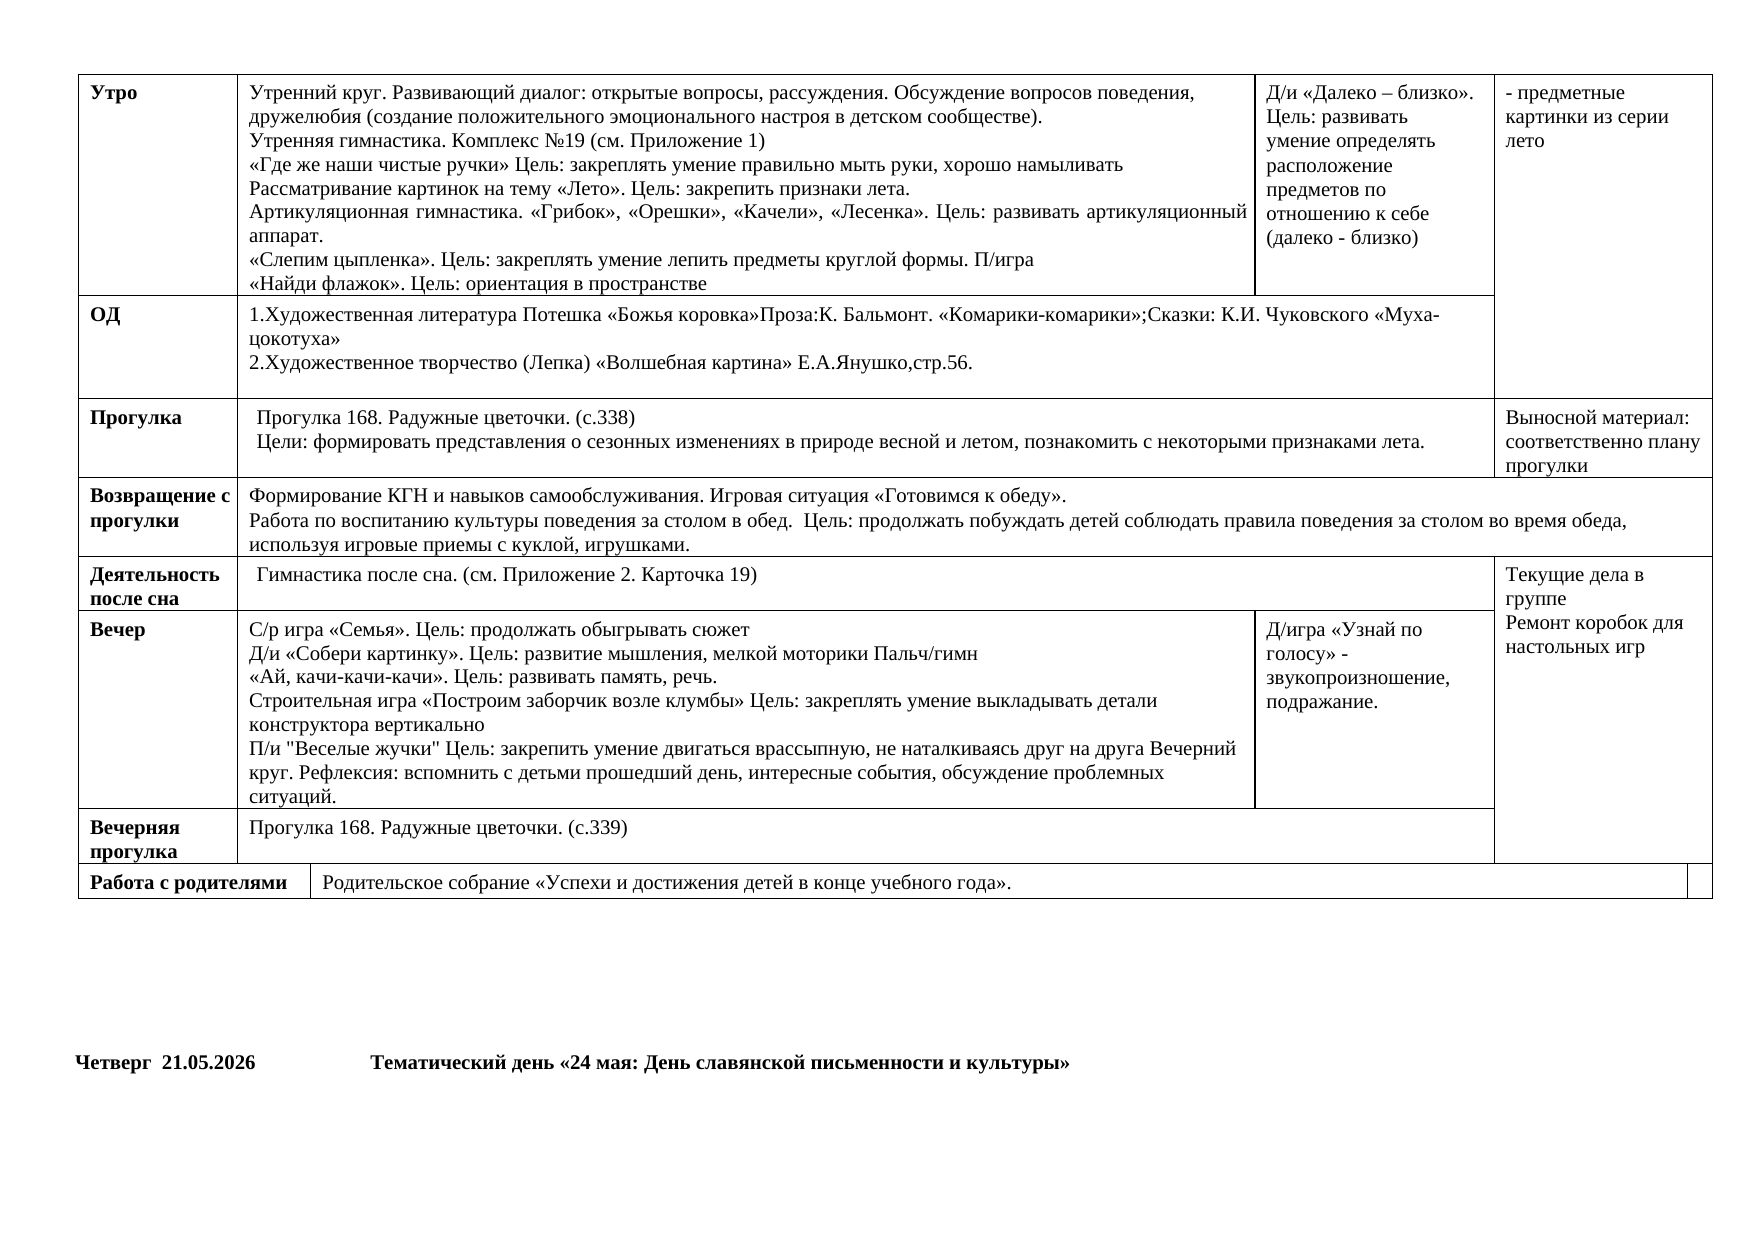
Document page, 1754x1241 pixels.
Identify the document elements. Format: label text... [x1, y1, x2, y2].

table_cell Вечерняя прогулка [79, 809, 237, 863]
table_cell Прогулка [79, 399, 237, 477]
table_cell Прогулка 168. Радужные цветочки. (с.339) [238, 809, 1494, 863]
text Четверг 21.05.2026 Тематический день «24 мая: День славянской письменности и культуры» [75, 1050, 1475, 1074]
table_cell ОД [79, 296, 237, 398]
table_cell - предметные картинки из серии лето [1495, 75, 1712, 398]
table_cell 1.Художественная литература Потешка «Божья коровка»Проза:К. Бальмонт. «Комарики-комарики»;Сказки: К.И. Чуковского «Муха-цокотуха» 2.Художественное творчество (Лепка) «Волшебная картина» Е.А.Янушко,стр.56. [238, 296, 1494, 398]
table_cell Гимнастика после сна. (см. Приложение 2. Карточка 19) [238, 557, 1494, 610]
table_cell Формирование КГН и навыков самообслуживания. Игровая ситуация «Готовимся к обеду». Работа по воспитанию культуры поведения за столом в обед. Цель: продолжать побуждать детей соблюдать правила поведения за столом во время обеда, используя игровые приемы с куклой, игрушками. [238, 478, 1712, 556]
table_cell Деятельность после сна [79, 557, 237, 610]
table_cell Д/игра «Узнай по голосу» - звукопроизношение, подражание. [1256, 611, 1494, 808]
table_cell Выносной материал: соответственно плану прогулки [1495, 399, 1712, 477]
table_cell Утренний круг. Развивающий диалог: открытые вопросы, рассуждения. Обсуждение вопросов поведения, дружелюбия (создание положительного эмоционального настроя в детском сообществе). Утренняя гимнастика. Комплекс №19 (см. Приложение 1) «Где же наши чистые ручки» Цель: закреплять умение правильно мыть руки, хорошо намыливать Рассматривание картинок на тему «Лето». Цель: закрепить признаки лета. Артикуляционная гимнастика. «Грибок», «Орешки», «Качели», «Лесенка». Цель: развивать артикуляционный аппарат. «Слепим цыпленка». Цель: закреплять умение лепить предметы круглой формы. П/игра «Найди флажок». Цель: ориентация в пространстве [238, 75, 1254, 295]
table_cell Вечер [79, 611, 237, 808]
table_cell Текущие дела в группе Ремонт коробок для настольных игр [1495, 557, 1712, 863]
table_cell Работа с родителями [79, 864, 310, 898]
table_cell [1688, 864, 1712, 898]
table_cell Возвращение с прогулки [79, 478, 237, 556]
table_cell Родительское собрание «Успехи и достижения детей в конце учебного года». [311, 864, 1687, 898]
table_cell С/р игра «Семья». Цель: продолжать обыгрывать сюжет Д/и «Собери картинку». Цель: развитие мышления, мелкой моторики Пальч/гимн «Ай, качи-качи-качи». Цель: развивать память, речь. Строительная игра «Построим заборчик возле клумбы» Цель: закреплять умение выкладывать детали конструктора вертикально П/и "Веселые жучки" Цель: закрепить умение двигаться врассыпную, не наталкиваясь друг на друга Вечерний круг. Рефлексия: вспомнить с детьми прошедший день, интересные события, обсуждение проблемных ситуаций. [238, 611, 1254, 808]
table_cell Д/и «Далеко – близко». Цель: развивать умение определять расположение предметов по отношению к себе (далеко - близко) [1256, 75, 1494, 295]
table_cell Прогулка 168. Радужные цветочки. (с.338) Цели: формировать представления о сезонных изменениях в природе весной и летом, познакомить с некоторыми признаками лета. [238, 399, 1494, 477]
table_cell Утро [79, 75, 237, 295]
